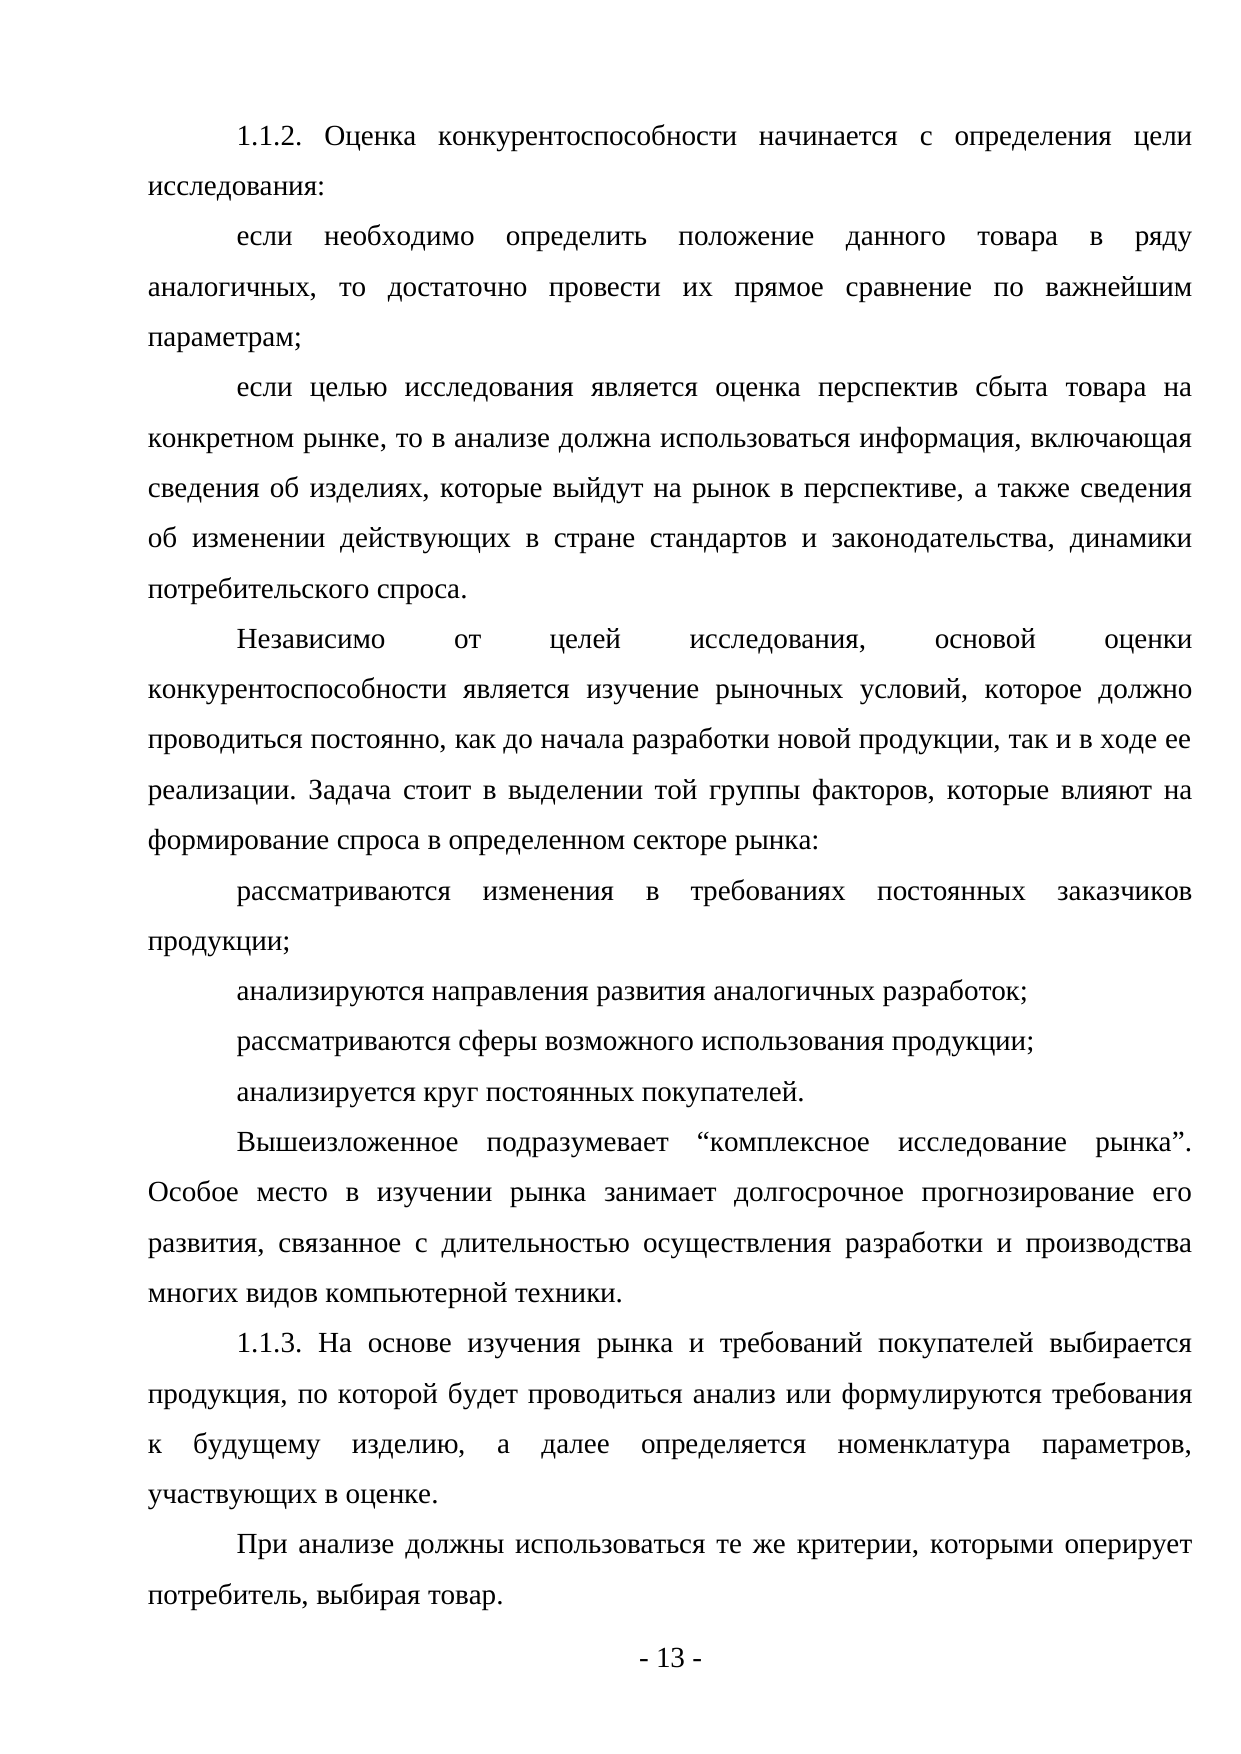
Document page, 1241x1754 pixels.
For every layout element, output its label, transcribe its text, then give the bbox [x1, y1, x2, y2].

text если необходимо определить положение данного товара в ряду аналогичных, то достаточно провести их прямое сравнение по важнейшим параметрам; [148, 219, 1193, 353]
text анализируется круг постоянных покупателей. [148, 1074, 1193, 1108]
text анализируются направления развития аналогичных разработок; [148, 973, 1193, 1007]
text Вышеизложенное подразумевает “комплексное исследование рынка”. Особое место в изучении рынка занимает долгосрочное прогнозирование его развития, связанное с длительностью осуществления разработки и производства многих видов компьютерной техники. [148, 1124, 1193, 1309]
text если целью исследования является оценка перспектив сбыта товара на конкретном рынке, то в анализе должна использоваться информация, включающая сведения об изделиях, которые выйдут на рынок в перспективе, а также сведения об изменении действующих в стране стандартов и законодательства, динамики потребительского спроса. [148, 370, 1193, 604]
text Независимо от целей исследования, основой оценки конкурентоспособности является изучение рыночных условий, которое должно проводиться постоянно, как до начала разработки новой продукции, так и в ходе ее реализации. Задача стоит в выделении той группы факторов, которые влияют на формирование спроса в определенном секторе рынка: [148, 621, 1193, 856]
text рассматриваются изменения в требованиях постоянных заказчиков продукции; [148, 873, 1193, 957]
text При анализе должны использоваться те же критерии, которыми оперирует потребитель, выбирая товар. [148, 1527, 1193, 1611]
text 1.1.2. Оценка конкурентоспособности начинается с определения цели исследования: [148, 118, 1193, 202]
text 1.1.3. На основе изучения рынка и требований покупателей выбирается продукция, по которой будет проводиться анализ или формулируются требования к будущему изделию, а далее определяется номенклатура параметров, участвующих в оценке. [148, 1326, 1193, 1510]
text рассматриваются сферы возможного использования продукции; [148, 1024, 1193, 1057]
